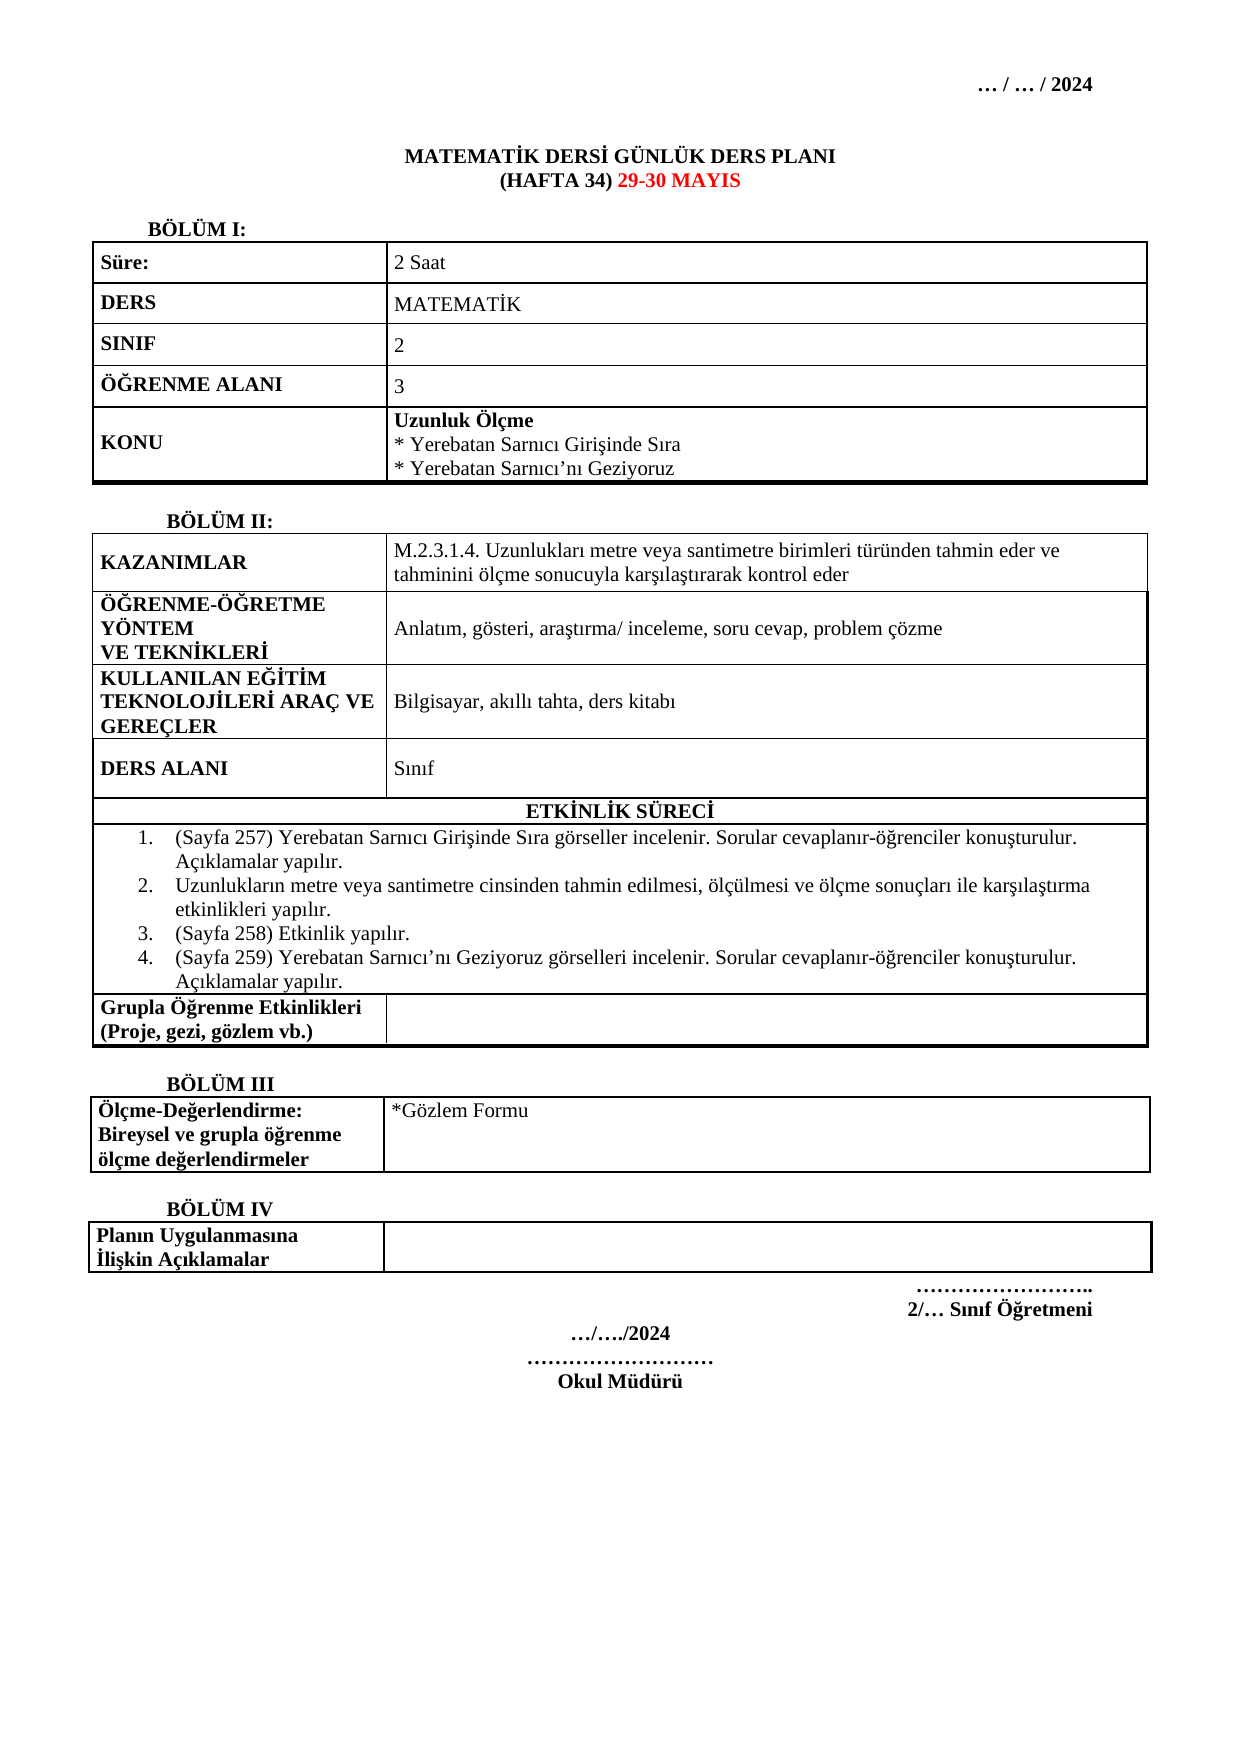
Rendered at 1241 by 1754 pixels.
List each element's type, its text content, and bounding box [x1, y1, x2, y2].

table_cell ETKİNLİK SÜRECİ [94, 799, 1146, 823]
table_header 2 Saat [388, 243, 1146, 282]
subtitle BÖLÜM III [148, 1072, 1092, 1096]
table_cell MATEMATİK [388, 284, 1146, 323]
text 2/… Sınıf Öğretmeni [148, 1297, 1092, 1321]
table_cell ÖĞRENME ALANI [94, 366, 386, 406]
text BÖLÜM I: [148, 217, 1092, 241]
table_header Planın Uygulanmasına İlişkin Açıklamalar [90, 1223, 383, 1271]
text …………………….. [148, 1273, 1092, 1297]
subtitle BÖLÜM IV [148, 1197, 1092, 1221]
table_cell [387, 995, 1146, 1043]
table_cell DERS ALANI [94, 739, 386, 797]
table_cell ÖĞRENME-ÖĞRETME YÖNTEM VE TEKNİKLERİ [93, 592, 386, 664]
table_header KAZANIMLAR [93, 534, 386, 591]
table_header Ölçme-Değerlendirme: Bireysel ve grupla öğrenme ölçme değerlendirmeler [92, 1098, 383, 1171]
table_header M.2.3.1.4. Uzunlukları metre veya santimetre birimleri türünden tahmin eder ve tahminini ölçme sonucuyla karşılaştırarak kontrol eder [387, 534, 1147, 591]
table_header Süre: [94, 243, 386, 282]
table_cell SINIF [94, 324, 386, 365]
table_cell Grupla Öğrenme Etkinlikleri (Proje, gezi, gözlem vb.) [94, 995, 386, 1043]
table_cell KULLANILAN EĞİTİM TEKNOLOJİLERİ ARAÇ VE GEREÇLER [93, 665, 386, 738]
table_header *Gözlem Formu [385, 1098, 1149, 1171]
text …/…./2024 [148, 1321, 1092, 1345]
table_cell (Sayfa 257) Yerebatan Sarnıcı Girişinde Sıra görseller incelenir. Sorular cevaplanır-öğrenciler konuşturulur. Açıklamalar yapılır. Uzunlukların metre veya santimetre cinsinden tahmin edilmesi, ölçülmesi ve ölçme sonuçları ile karşılaştırma etkinlikleri yapılır. (Sayfa 258) Etkinlik yapılır. (Sayfa 259) Yerebatan Sarnıcı’nı Geziyoruz görselleri incelenir. Sorular cevaplanır-öğrenciler konuşturulur. Açıklamalar yapılır. [94, 825, 1146, 993]
text Okul Müdürü [148, 1369, 1092, 1393]
table_header [385, 1223, 1150, 1271]
table_cell Anlatım, gösteri, araştırma/ inceleme, soru cevap, problem çözme [387, 592, 1146, 664]
table_cell Uzunluk Ölçme * Yerebatan Sarnıcı Girişinde Sıra * Yerebatan Sarnıcı’nı Geziyoruz [388, 408, 1146, 480]
table_cell 2 [388, 324, 1146, 365]
text ……………………… [148, 1345, 1092, 1369]
text MATEMATİK DERSİ GÜNLÜK DERS PLANI [148, 144, 1092, 168]
table_cell Sınıf [387, 739, 1146, 797]
text (HAFTA 34) 29-30 MAYIS [148, 168, 1092, 192]
text … / … / 2024 [148, 72, 1092, 96]
table_cell 3 [388, 366, 1146, 406]
text BÖLÜM II: [148, 508, 1092, 533]
table_cell KONU [94, 408, 386, 480]
table_cell DERS [94, 284, 386, 323]
table_cell Bilgisayar, akıllı tahta, ders kitabı [387, 665, 1146, 738]
